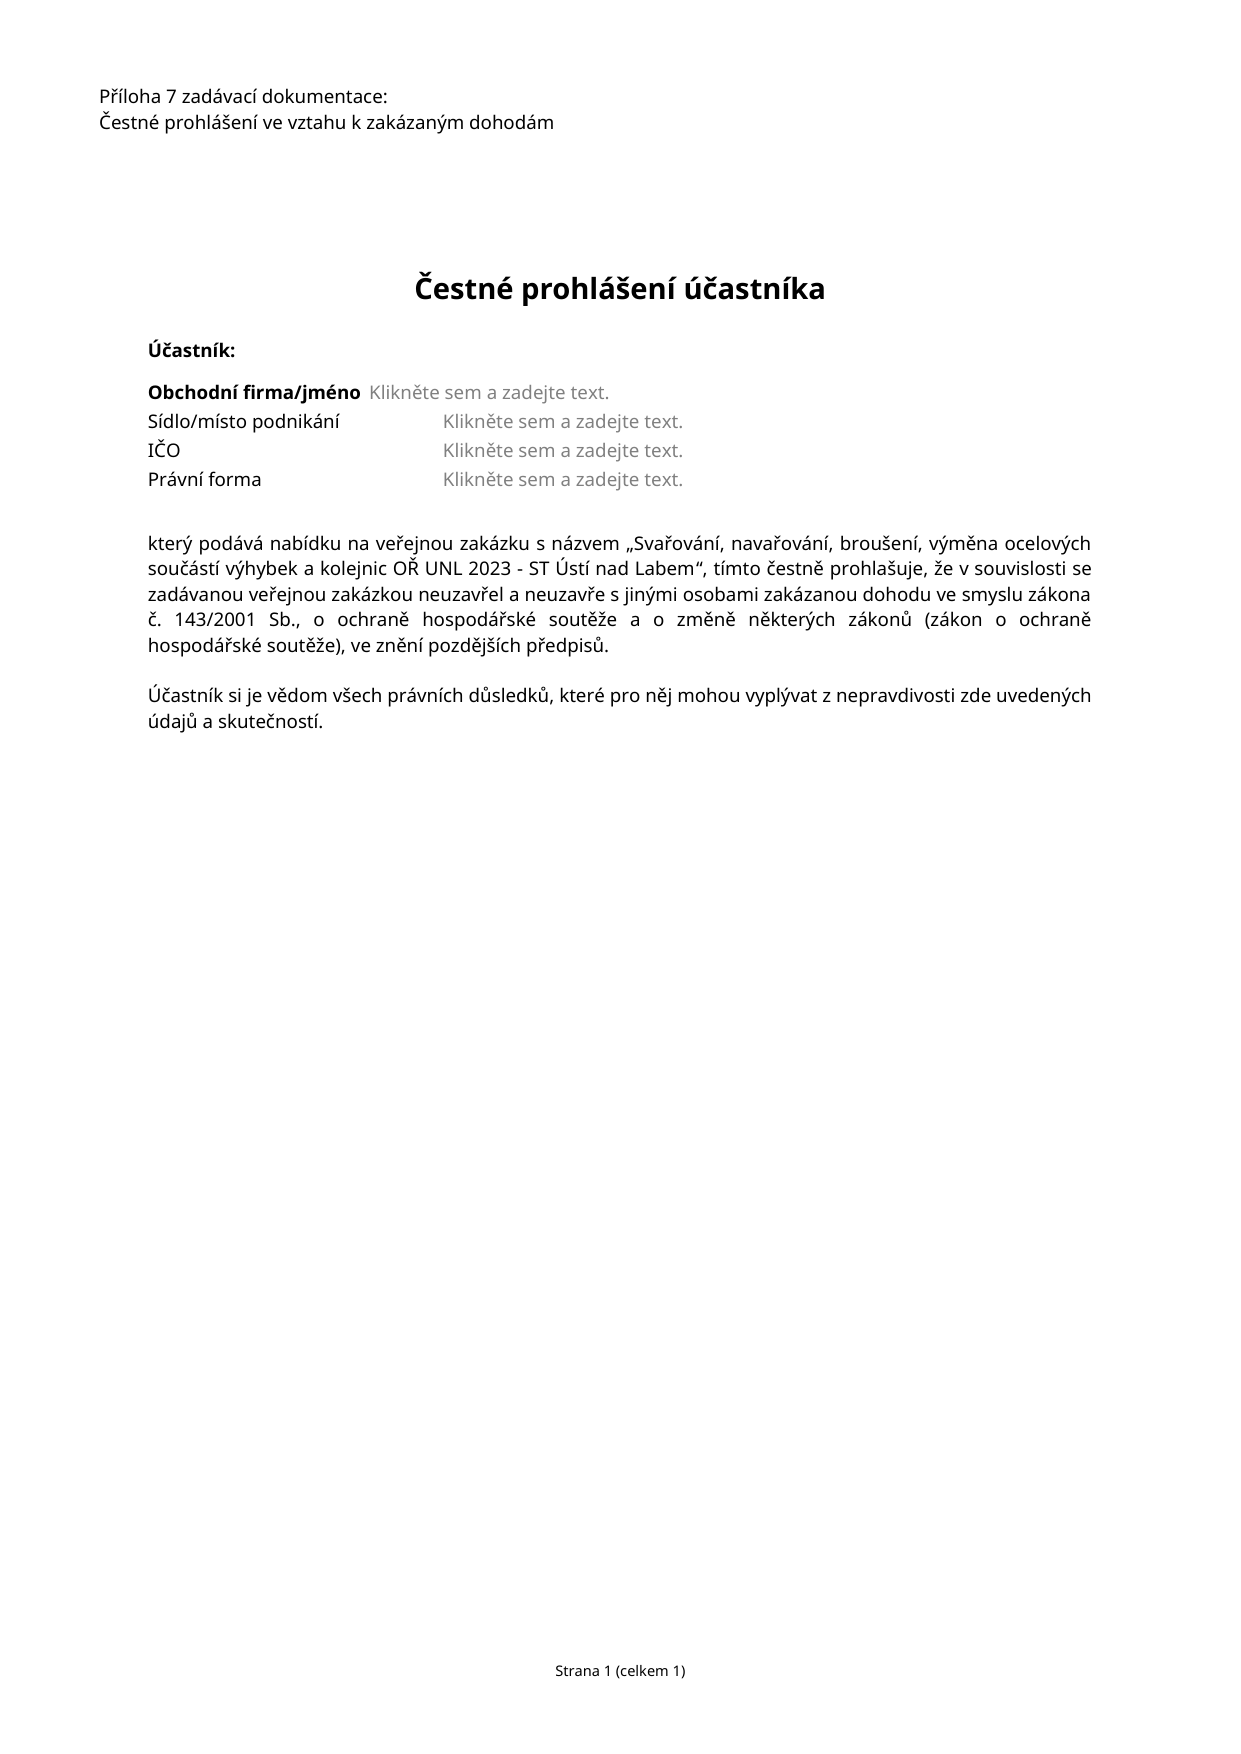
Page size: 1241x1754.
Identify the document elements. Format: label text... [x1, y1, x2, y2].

text Obchodní firma/jméno [148, 376, 1093, 405]
text Účastník: [148, 333, 1093, 364]
text který podává nabídku na veřejnou zakázku s názvem „Svařování, navařování, broušení, výměna ocelových součástí výhybek a kolejnic OŘ UNL 2023 - ST Ústí nad Labem“, tímto čestně prohlašuje, že v souvislosti se zadávanou veřejnou zakázkou neuzavřel a neuzavře s jinými osobami zakázanou dohodu ve smyslu zákona č. 143/2001 Sb., o ochraně hospodářské soutěže a o změně některých zákonů (zákon o ochraně hospodářské soutěže), ve znění pozdějších předpisů. [148, 530, 1093, 658]
text Sídlo/místo podnikání [148, 405, 1093, 434]
text IČO [148, 434, 1093, 463]
text Účastník si je vědom všech právních důsledků, které pro něj mohou vyplývat z nepravdivosti zde uvedených údajů a skutečností. [148, 683, 1093, 734]
text Právní forma [148, 463, 1093, 492]
title Čestné prohlášení účastníka [148, 268, 1093, 308]
